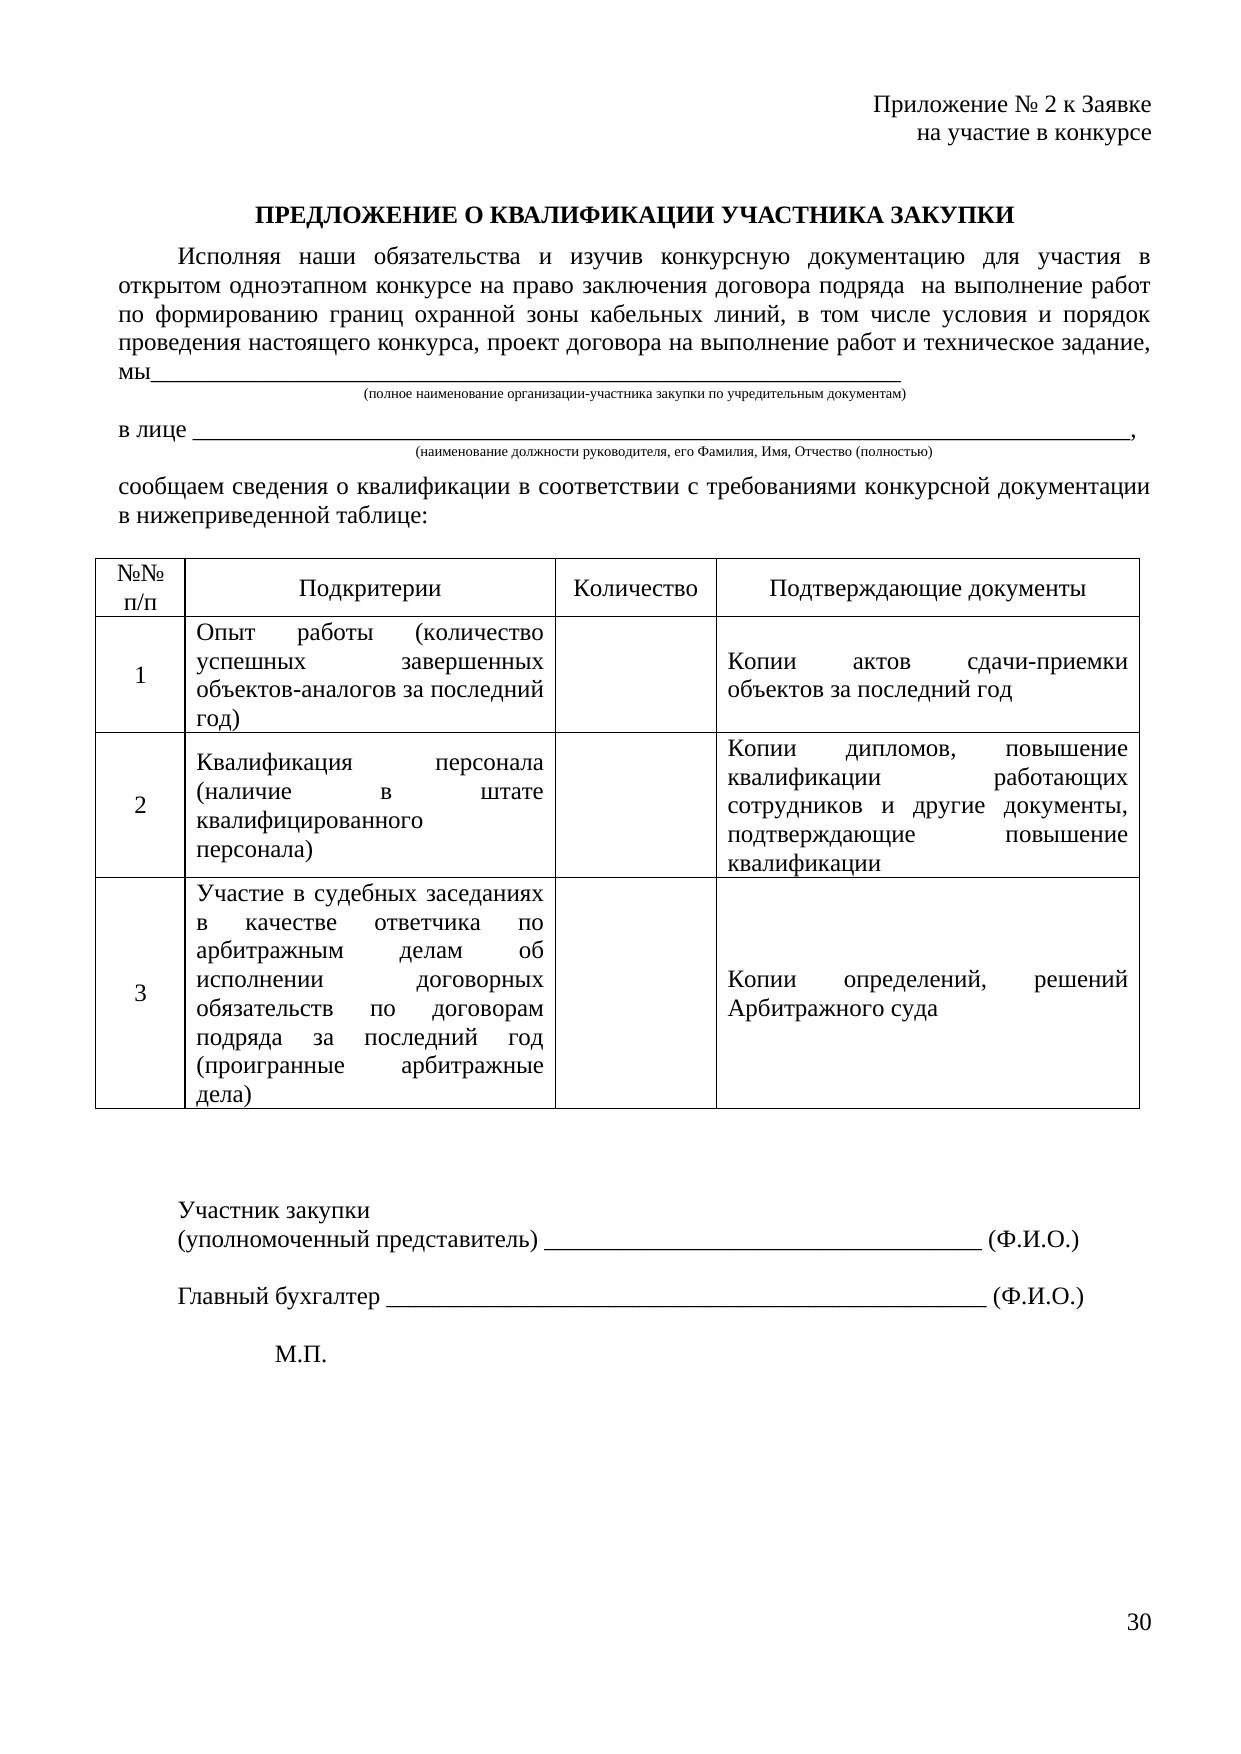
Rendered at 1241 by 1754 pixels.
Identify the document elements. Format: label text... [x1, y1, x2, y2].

table_header Подкритерии [186, 559, 555, 616]
text (уполномоченный представитель) ___________________________________ (Ф.И.О.) [118, 1224, 1152, 1253]
table_cell Опыт работы (количество успешных завершенных объектов-аналогов за последний год) [186, 617, 555, 732]
table_cell [556, 617, 716, 732]
text сообщаем сведения о квалификации в соответствии с требованиями конкурсной документации в нижеприведенной таблице: [118, 471, 1152, 529]
table_cell Квалификация персонала (наличие в штате квалифицированного персонала) [186, 733, 555, 877]
text Исполняя наши обязательства и изучив конкурсную документацию для участия в открытом одноэтапном конкурсе на право заключения договора подряда на выполнение работ по формированию границ охранной зоны кабельных линий, в том числе условия и порядок проведения настоящего конкурса, проект договора на выполнение работ и техническое задание, мы____________________________________________________________ [118, 241, 1152, 385]
text Главный бухгалтер ________________________________________________ (Ф.И.О.) [118, 1281, 1152, 1310]
table_cell [556, 733, 716, 877]
table_header Подтверждающие документы [717, 559, 1139, 616]
text на участие в конкурсе [118, 117, 1152, 146]
table_cell Копии дипломов, повышение квалификации работающих сотрудников и другие документы, подтверждающие повышение квалификации [717, 733, 1139, 877]
text (полное наименование организации-участника закупки по учредительным документам) [118, 385, 1152, 414]
table_cell Копии актов сдачи-приемки объектов за последний год [717, 617, 1139, 732]
table_header Количество [556, 559, 716, 616]
table_cell 2 [96, 733, 184, 877]
table_cell 3 [96, 878, 184, 1108]
table_cell Участие в судебных заседаниях в качестве ответчика по арбитражным делам об исполнении договорных обязательств по договорам подряда за последний год (проигранные арбитражные дела) [186, 878, 555, 1108]
text Приложение № 2 к Заявке [118, 89, 1152, 117]
text в лице ___________________________________________________________________________, [118, 414, 1152, 442]
text Участник закупки [118, 1195, 1152, 1224]
text (наименование должности руководителя, его Фамилия, Имя, Отчество (полностью) [196, 442, 1152, 471]
text М.П. [216, 1339, 1152, 1368]
table_cell 1 [96, 617, 184, 732]
subtitle ПРЕДЛОЖЕНИЕ О КВАЛИФИКАЦИИ УЧАСТНИКА ЗАКУПКИ [118, 200, 1152, 229]
table_header №№ п/п [96, 559, 184, 616]
table_cell [556, 878, 716, 1108]
table_cell Копии определений, решений Арбитражного суда [717, 878, 1139, 1108]
